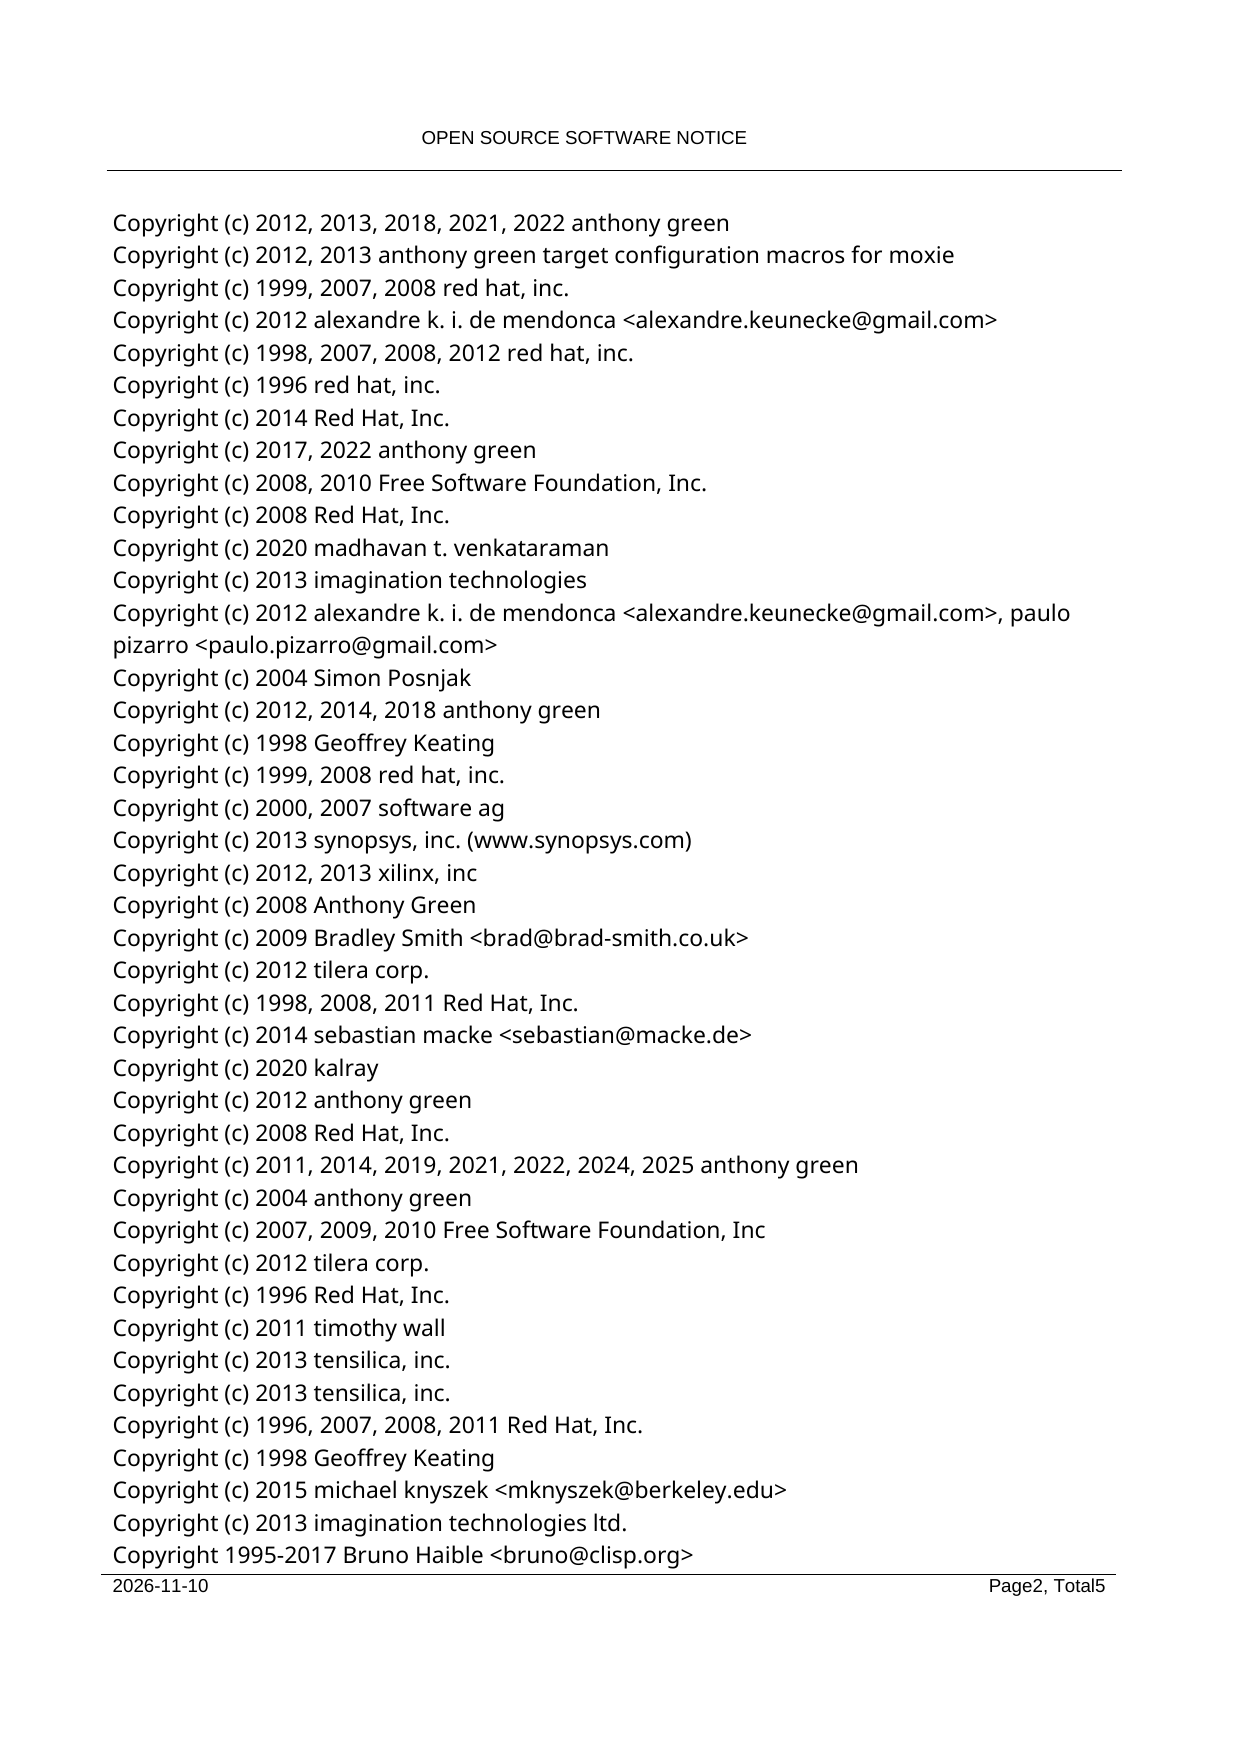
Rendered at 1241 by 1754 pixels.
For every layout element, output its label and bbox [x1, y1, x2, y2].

text [112, 206, 1128, 1571]
